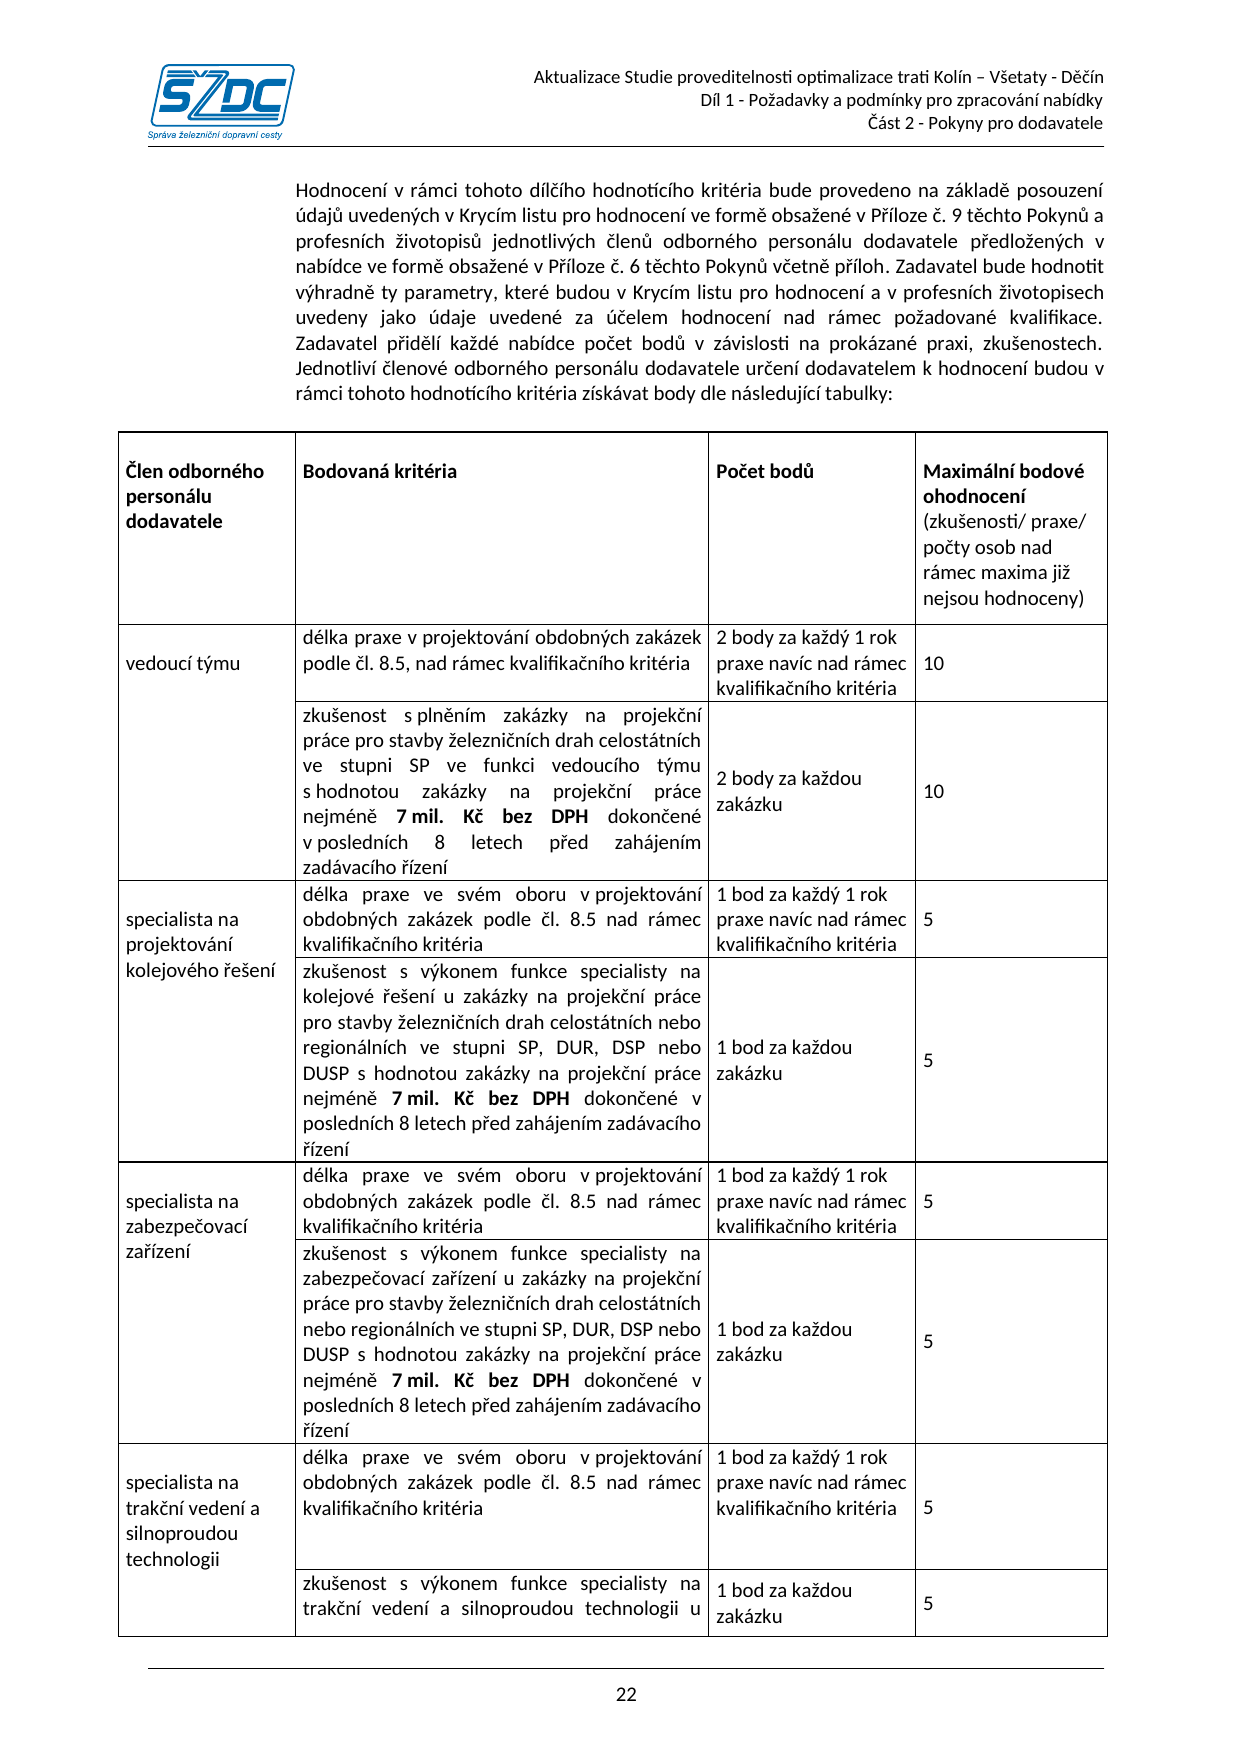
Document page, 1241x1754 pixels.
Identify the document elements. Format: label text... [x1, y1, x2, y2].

table_cell 5 [916, 1163, 1107, 1239]
table_cell 1 bod za každý 1 rok praxe navíc nad rámec kvalifikačního kritéria [709, 881, 915, 957]
table_cell 5 [916, 881, 1107, 957]
table_cell 5 [916, 958, 1107, 1161]
table_cell 1 bod za každý 1 rok praxe navíc nad rámec kvalifikačního kritéria [709, 1163, 915, 1239]
table_cell délka praxe ve svém oboru v projektování obdobných zakázek podle čl. 8.5 nad rámec kvalifikačního kritéria [296, 1444, 708, 1569]
table_cell zkušenost s výkonem funkce specialisty na zabezpečovací zařízení u zakázky na projekční práce pro stavby železničních drah celostátních nebo regionálních ve stupni SP, DUR, DSP nebo DUSP s hodnotou zakázky na projekční práce nejméně 7 mil. Kč bez DPH dokončené v posledních 8 letech před zahájením zadávacího řízení [296, 1240, 708, 1443]
table_cell 2 body za každý 1 rok praxe navíc nad rámec kvalifikačního kritéria [709, 625, 915, 701]
table_cell zkušenost s plněním zakázky na projekční práce pro stavby železničních drah celostátních ve stupni SP ve funkci vedoucího týmu s hodnotou zakázky na projekční práce nejméně 7 mil. Kč bez DPH dokončené v posledních 8 letech před zahájením zadávacího řízení [296, 702, 708, 880]
table_cell 5 [916, 1570, 1107, 1636]
table_cell 10 [916, 625, 1107, 701]
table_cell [296, 1570, 708, 1636]
table_cell vedoucí týmu [119, 625, 295, 880]
table_cell specialista na zabezpečovací zařízení [119, 1163, 295, 1443]
table_header Bodovaná kritéria [296, 433, 708, 623]
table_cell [709, 1570, 915, 1636]
table_cell délka praxe v projektování obdobných zakázek podle čl. 8.5, nad rámec kvalifikačního kritéria [296, 625, 708, 701]
table_cell délka praxe ve svém oboru v projektování obdobných zakázek podle čl. 8.5 nad rámec kvalifikačního kritéria [296, 881, 708, 957]
table_cell 1 bod za každou zakázku [709, 1240, 915, 1443]
table_header Člen odborného personálu dodavatele [119, 433, 295, 623]
table_cell 1 bod za každý 1 rok praxe navíc nad rámec kvalifikačního kritéria [709, 1444, 915, 1569]
table_cell 5 [916, 1444, 1107, 1569]
table_cell 2 body za každou zakázku [709, 702, 915, 880]
table_cell 1 bod za každou zakázku [709, 958, 915, 1161]
text Hodnocení v rámci tohoto dílčího hodnotícího kritéria bude provedeno na základě posouzení údajů uvedených v Krycím listu pro hodnocení ve formě obsažené v Příloze č. 9 těchto Pokynů a profesních životopisů jednotlivých členů odborného personálu dodavatele předložených v nabídce ve formě obsažené v Příloze č. 6 těchto Pokynů včetně příloh. Zadavatel bude hodnotit výhradně ty parametry, které budou v Krycím listu pro hodnocení a v profesních životopisech uvedeny jako údaje uvedené za účelem hodnocení nad rámec požadované kvalifikace. Zadavatel přidělí každé nabídce počet bodů v závislosti na prokázané praxi, zkušenostech. Jednotliví členové odborného personálu dodavatele určení dodavatelem k hodnocení budou v rámci tohoto hodnotícího kritéria získávat body dle následující tabulky: [295, 177, 1104, 406]
table_header Maximální bodové ohodnocení (zkušenosti/ praxe/ počty osob nad rámec maxima již nejsou hodnoceny) [916, 433, 1107, 623]
table_header Počet bodů [709, 433, 915, 623]
table_cell délka praxe ve svém oboru v projektování obdobných zakázek podle čl. 8.5 nad rámec kvalifikačního kritéria [296, 1163, 708, 1239]
table_cell 10 [916, 702, 1107, 880]
table_cell zkušenost s výkonem funkce specialisty na kolejové řešení u zakázky na projekční práce pro stavby železničních drah celostátních nebo regionálních ve stupni SP, DUR, DSP nebo DUSP s hodnotou zakázky na projekční práce nejméně 7 mil. Kč bez DPH dokončené v posledních 8 letech před zahájením zadávacího řízení [296, 958, 708, 1161]
table_cell 5 [916, 1240, 1107, 1443]
table_cell specialista na projektování kolejového řešení [119, 881, 295, 1161]
table_cell specialista na trakční vedení a silnoproudou technologii [119, 1444, 295, 1636]
